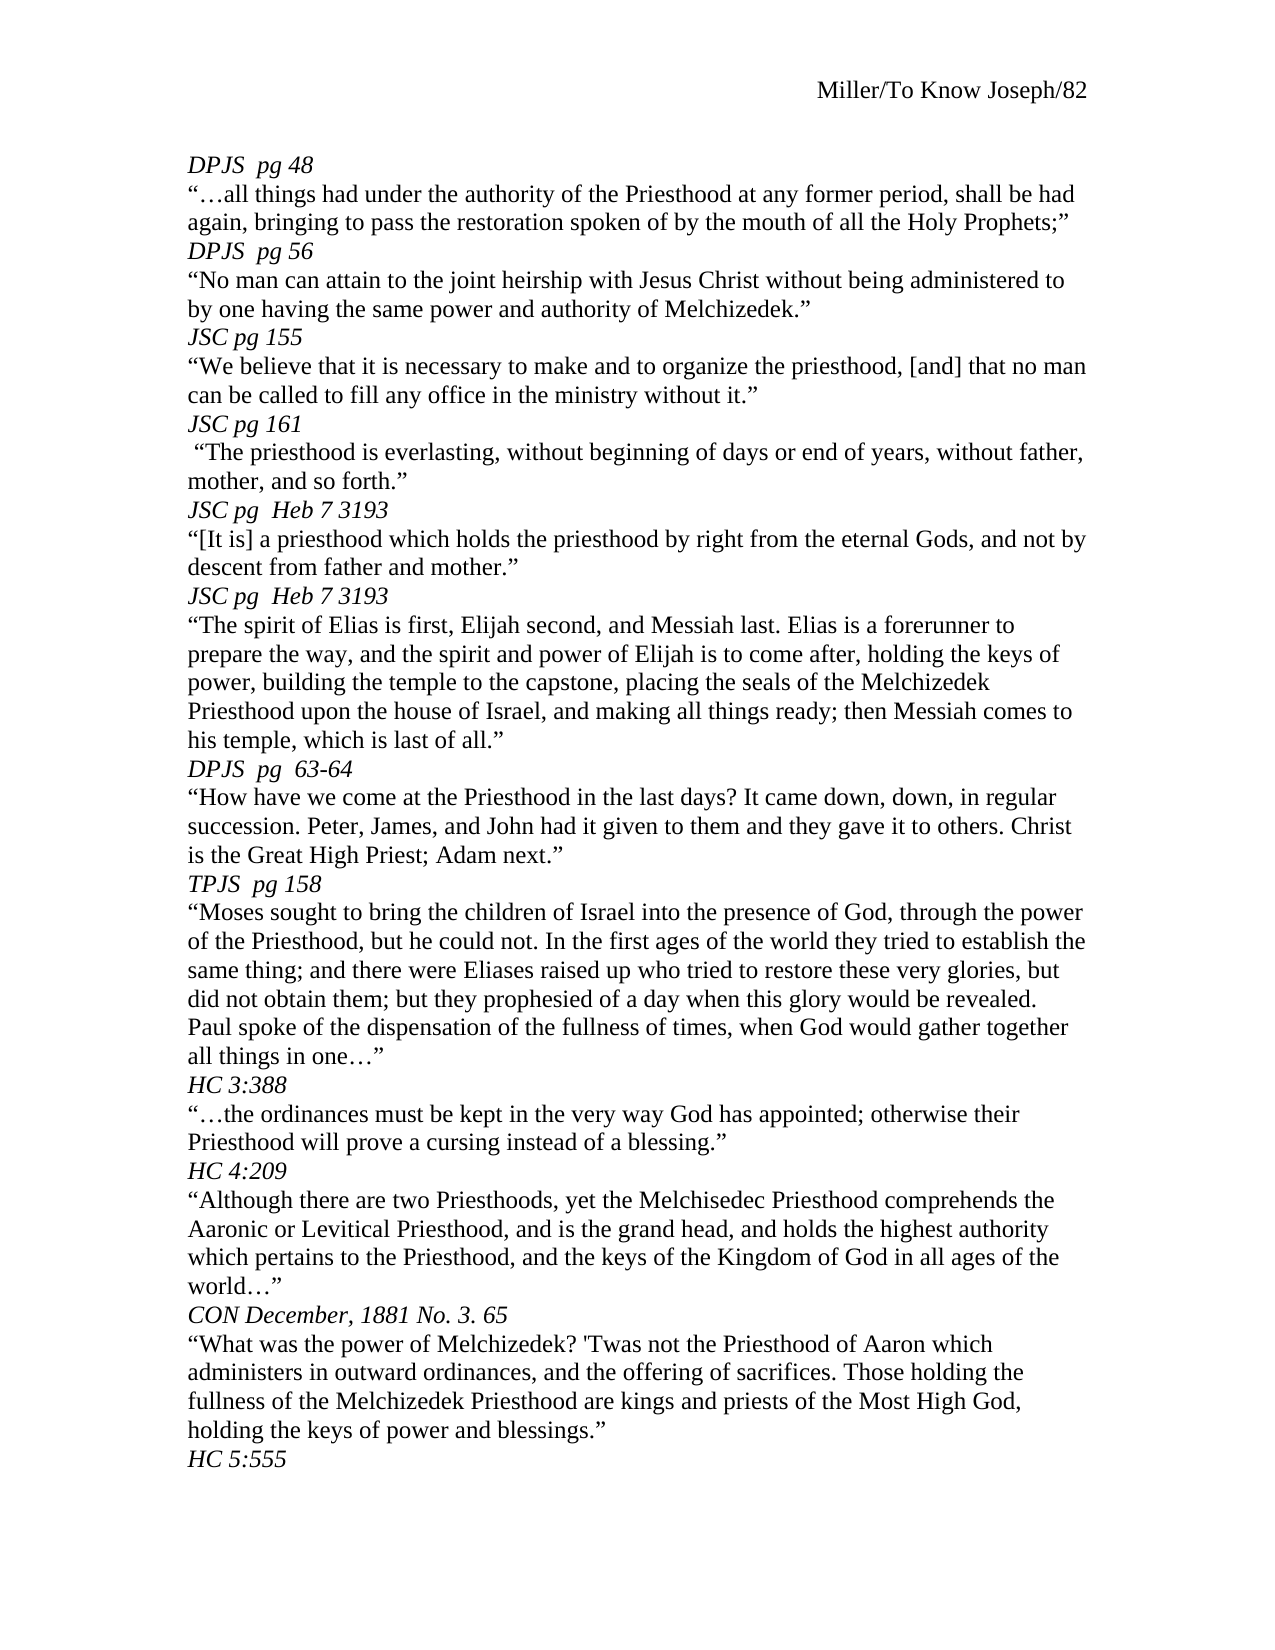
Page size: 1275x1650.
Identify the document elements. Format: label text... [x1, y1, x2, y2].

text “The priesthood is everlasting, without beginning of days or end of years, without father, mother, and so forth.” [187, 437, 1087, 495]
text “…the ordinances must be kept in the very way God has appointed; otherwise their Priesthood will prove a cursing instead of a blessing.” [187, 1099, 1087, 1156]
text “We believe that it is necessary to make and to organize the priesthood, [and] that no man can be called to fill any office in the ministry without it.” [187, 351, 1087, 409]
text “Although there are two Priesthoods, yet the Melchisedec Priesthood comprehends the Aaronic or Levitical Priesthood, and is the grand head, and holds the highest authority which pertains to the Priesthood, and the keys of the Kingdom of God in all ages of the world…” [187, 1185, 1087, 1300]
text DPJS pg 48 [187, 150, 1087, 179]
text CON December, 1881 No. 3. 65 [187, 1300, 1087, 1329]
text TPJS pg 158 [187, 869, 1087, 897]
text DPJS pg 56 [187, 236, 1087, 265]
text “What was the power of Melchizedek? 'Twas not the Priesthood of Aaron which administers in outward ordinances, and the offering of sacrifices. Those holding the fullness of the Melchizedek Priesthood are kings and priests of the Most High God, holding the keys of power and blessings.” [187, 1329, 1087, 1444]
text “How have we come at the Priesthood in the last days? It came down, down, in regular succession. Peter, James, and John had it given to them and they gave it to others. Christ is the Great High Priest; Adam next.” [187, 782, 1087, 869]
text HC 3:388 [187, 1070, 1087, 1099]
text JSC pg Heb 7 3193 [187, 581, 1087, 610]
text “No man can attain to the joint heirship with Jesus Christ without being administered to by one having the same power and authority of Melchizedek.” [187, 265, 1087, 322]
text JSC pg 161 [187, 409, 1087, 437]
text “[It is] a priesthood which holds the priesthood by right from the eternal Gods, and not by descent from father and mother.” [187, 524, 1087, 581]
text HC 5:555 [187, 1444, 1087, 1472]
text HC 4:209 [187, 1156, 1087, 1185]
text “The spirit of Elias is first, Elijah second, and Messiah last. Elias is a forerunner to prepare the way, and the spirit and power of Elijah is to come after, holding the keys of power, building the temple to the capstone, placing the seals of the Melchizedek Priesthood upon the house of Israel, and making all things ready; then Messiah comes to his temple, which is last of all.” [187, 610, 1087, 754]
text “Moses sought to bring the children of Israel into the presence of God, through the power of the Priesthood, but he could not. In the first ages of the world they tried to establish the same thing; and there were Eliases raised up who tried to restore these very glories, but did not obtain them; but they prophesied of a day when this glory would be revealed. Paul spoke of the dispensation of the fullness of times, when God would gather together all things in one…” [187, 897, 1087, 1070]
text JSC pg Heb 7 3193 [187, 495, 1087, 524]
text JSC pg 155 [187, 322, 1087, 351]
text “…all things had under the authority of the Priesthood at any former period, shall be had again, bringing to pass the restoration spoken of by the mouth of all the Holy Prophets;” [187, 179, 1087, 236]
text DPJS pg 63-64 [187, 754, 1087, 782]
